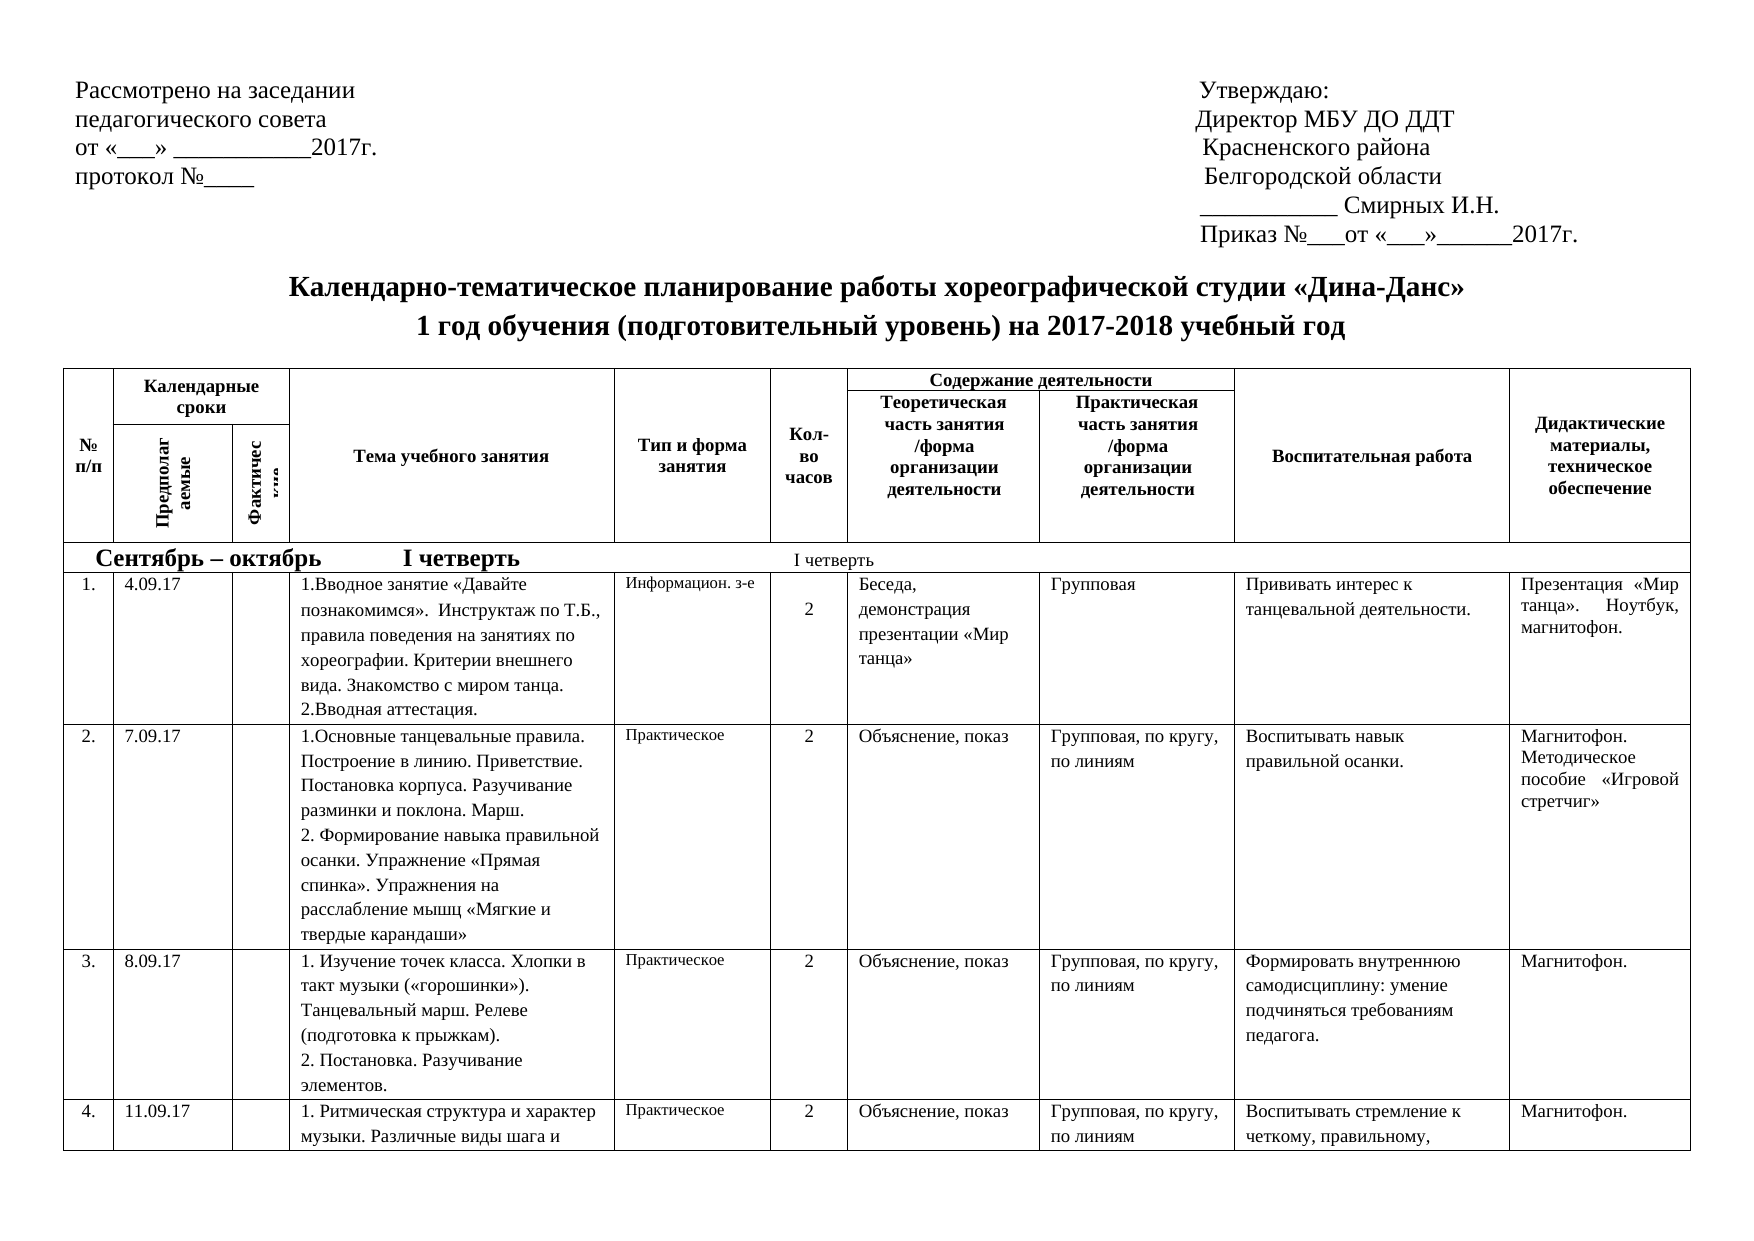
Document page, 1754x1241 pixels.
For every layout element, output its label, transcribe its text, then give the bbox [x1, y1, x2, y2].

text Рассмотрено на заседании Утверждаю: [75, 75, 1679, 104]
table_cell Презентация «Мир танца». Ноутбук, магнитофон. [1510, 573, 1690, 724]
table_cell Практическое [615, 1100, 770, 1150]
text педагогического совета Директор МБУ ДО ДДТ [75, 104, 1679, 132]
table_header Кол-во часов [771, 369, 847, 542]
table_cell [233, 1100, 289, 1150]
table_cell 8.09.17 [114, 950, 232, 1099]
table_cell 1.Основные танцевальные правила. Построение в линию. Приветствие. Постановка корпуса. Разучивание разминки и поклона. Марш. 2. Формирование навыка правильной осанки. Упражнение «Прямая спинка». Упражнения на расслабление мышц «Мягкие и твердые карандаши» [290, 725, 614, 948]
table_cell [1235, 1100, 1509, 1150]
table_header Воспитательная работа [1235, 369, 1509, 542]
table_cell 2 [771, 573, 847, 724]
table_cell 2 [771, 950, 847, 1099]
table_cell 1.Вводное занятие «Давайте познакомимся». Инструктаж по Т.Б., правила поведения на занятиях по хореографии. Критерии внешнего вида. Знакомство с миром танца. 2.Вводная аттестация. [290, 573, 614, 724]
table_cell Групповая, по кругу, по линиям [1040, 950, 1234, 1099]
table_header Дидактические материалы, техническое обеспечение [1510, 369, 1690, 542]
text Приказ №___от «___»______2017г. [75, 219, 1679, 247]
table_cell Объяснение, показ [848, 1100, 1039, 1150]
table_header Содержание деятельности [848, 369, 1234, 390]
table_cell 4.09.17 [114, 573, 232, 724]
table_cell Информацион. з-е [615, 573, 770, 724]
table_cell Объяснение, показ [848, 725, 1039, 948]
table_cell [233, 725, 289, 948]
table_cell [233, 950, 289, 1099]
table_cell [233, 573, 289, 724]
table_cell 7.09.17 [114, 725, 232, 948]
table_cell Сентябрь – октябрь I четверть I четверть [64, 543, 1690, 572]
table_cell 3. [64, 950, 113, 1099]
table_cell 2. [64, 725, 113, 948]
table_cell Магнитофон. Методическое пособие «Игровой стретчиг» [1510, 725, 1690, 948]
table_cell Беседа, демонстрация презентации «Мир танца» [848, 573, 1039, 724]
table_cell Прививать интерес к танцевальной деятельности. [1235, 573, 1509, 724]
table_cell Групповая, по кругу, по линиям [1040, 725, 1234, 948]
table_cell Теоретическая часть занятия /форма организации деятельности [848, 391, 1039, 542]
text Календарно-тематическое планирование работы хореографической студии «Дина-Данс» [75, 269, 1679, 303]
table_cell Практическая часть занятия /форма организации деятельности [1040, 391, 1234, 542]
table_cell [1510, 1100, 1690, 1150]
table_cell Объяснение, показ [848, 950, 1039, 1099]
text протокол №____ Белгородской области [75, 161, 1679, 190]
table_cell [290, 1100, 614, 1150]
table_cell Практическое [615, 725, 770, 948]
table_cell Групповая [1040, 573, 1234, 724]
table_cell Практическое [615, 950, 770, 1099]
table_cell 2 [771, 725, 847, 948]
table_cell 1. [64, 573, 113, 724]
table_header Тема учебного занятия [290, 369, 614, 542]
table_header Календарные сроки [114, 369, 289, 424]
text ___________ Смирных И.Н. [75, 190, 1679, 219]
table_header Тип и форма занятия [615, 369, 770, 542]
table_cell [1040, 1100, 1234, 1150]
table_cell Магнитофон. [1510, 950, 1690, 1099]
table_cell 2 [771, 1100, 847, 1150]
table_cell Предполагаемые [114, 425, 232, 542]
table_cell 11.09.17 [114, 1100, 232, 1150]
table_cell Фактические [233, 425, 289, 542]
table_cell 4. [64, 1100, 113, 1150]
text от «___» ___________2017г. Красненского района [75, 132, 1679, 161]
table_cell 1. Изучение точек класса. Хлопки в такт музыки («горошинки»). Танцевальный марш. Релеве (подготовка к прыжкам). 2. Постановка. Разучивание элементов. [290, 950, 614, 1099]
table_cell Формировать внутреннюю самодисциплину: умение подчиняться требованиям педагога. [1235, 950, 1509, 1099]
table_header № п/п [64, 369, 113, 542]
table_cell Воспитывать навык правильной осанки. [1235, 725, 1509, 948]
text 1 год обучения (подготовительный уровень) на 2017-2018 учебный год [75, 308, 1679, 341]
